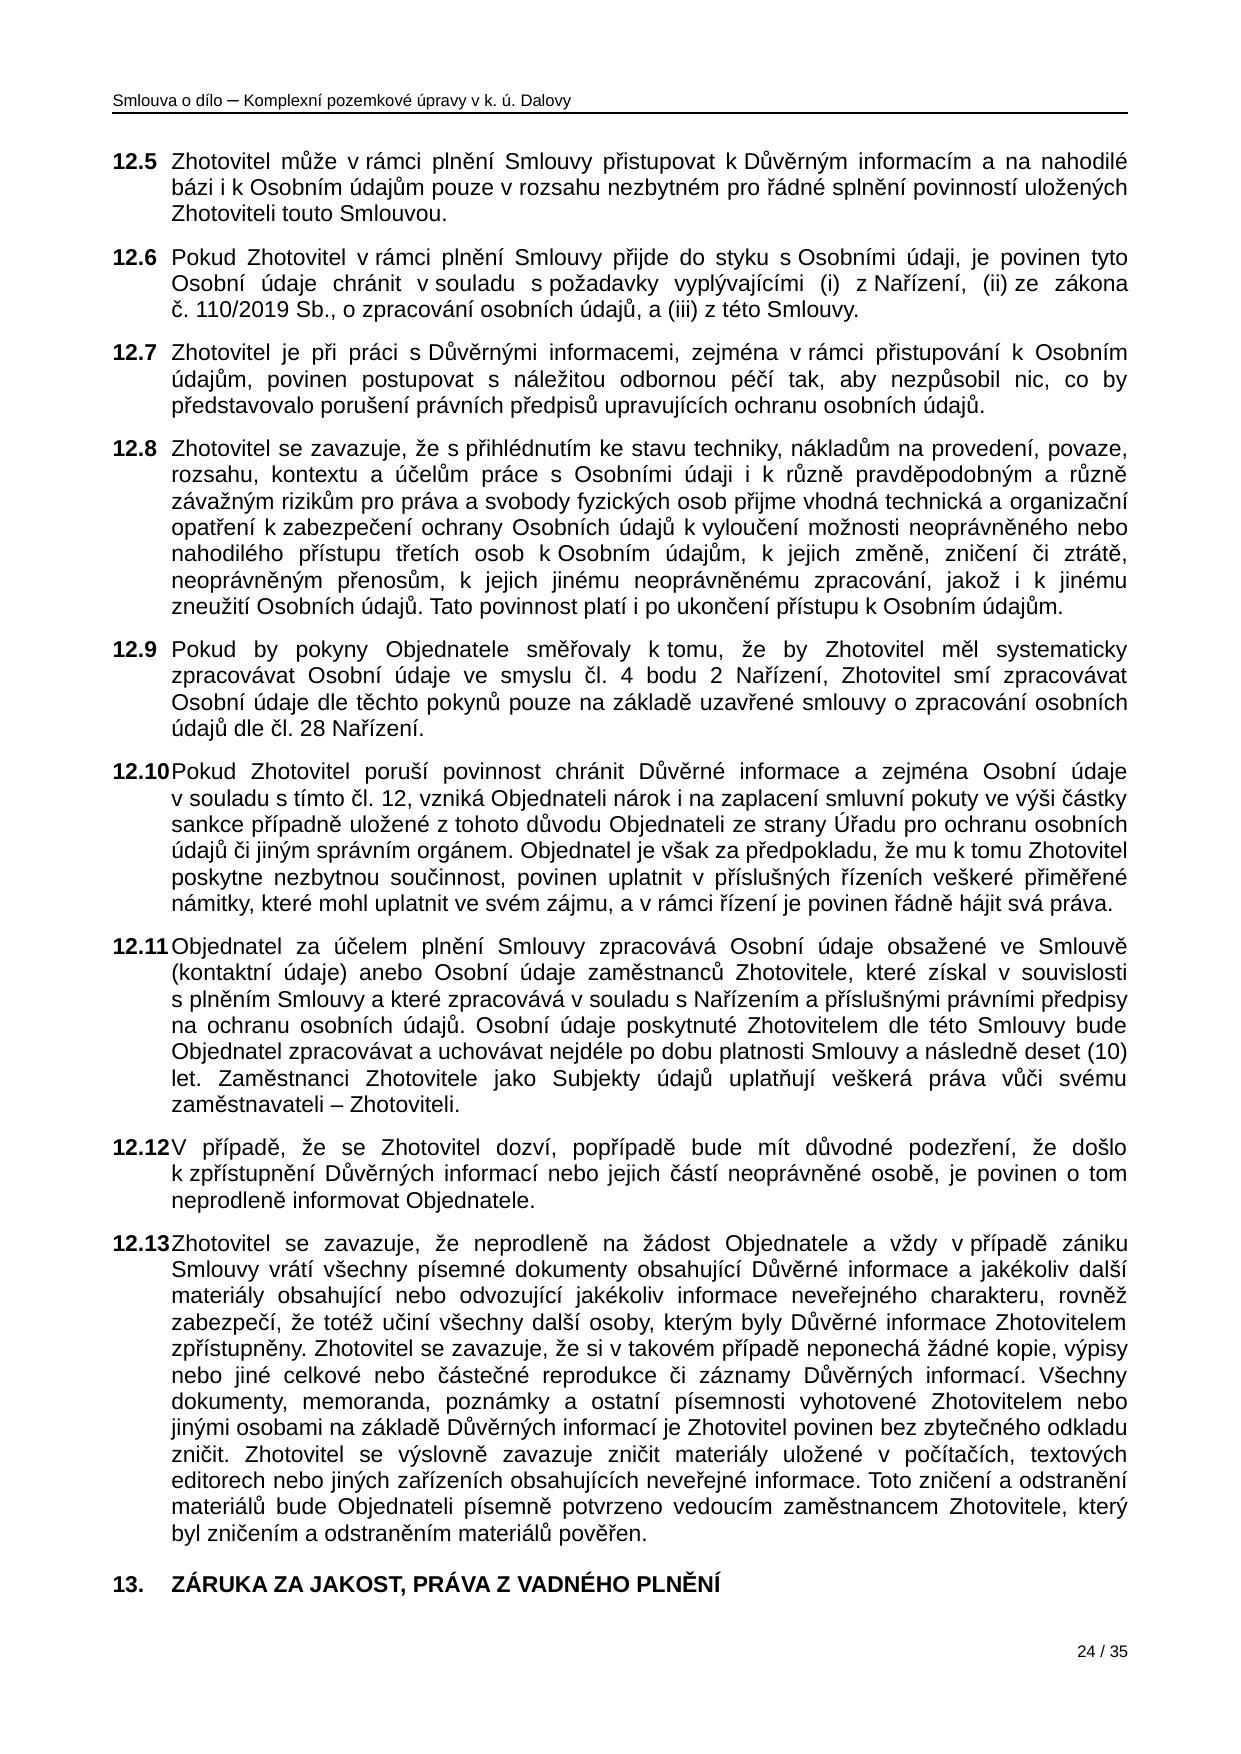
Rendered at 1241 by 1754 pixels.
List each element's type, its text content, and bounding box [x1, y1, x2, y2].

text Zhotovitel se zavazuje, že s přihlédnutím ke stavu techniky, nákladům na provedení, povaze, rozsahu, kontextu a účelům práce s Osobními údaji i k různě pravděpodobným a různě závažným rizikům pro práva a svobody fyzických osob přijme vhodná technická a organizační opatření k zabezpečení ochrany Osobních údajů k vyloučení možnosti neoprávněného nebo nahodilého přístupu třetích osob k Osobním údajům, k jejich změně, zničení či ztrátě, neoprávněným přenosům, k jejich jinému neoprávněnému zpracování, jakož i k jinému zneužití Osobních údajů. Tato povinnost platí i po ukončení přístupu k Osobním údajům. [112, 435, 1128, 619]
text Objednatel za účelem plnění Smlouvy zpracovává Osobní údaje obsažené ve Smlouvě (kontaktní údaje) anebo Osobní údaje zaměstnanců Zhotovitele, které získal v souvislosti s plněním Smlouvy a které zpracovává v souladu s Nařízením a příslušnými právními předpisy na ochranu osobních údajů. Osobní údaje poskytnuté Zhotovitelem dle této Smlouvy bude Objednatel zpracovávat a uchovávat nejdéle po dobu platnosti Smlouvy a následně deset (10) let. Zaměstnanci Zhotovitele jako Subjekty údajů uplatňují veškerá práva vůči svému zaměstnavateli – Zhotoviteli. [112, 933, 1128, 1117]
text Zhotovitel může v rámci plnění Smlouvy přistupovat k Důvěrným informacím a na nahodilé bázi i k Osobním údajům pouze v rozsahu nezbytném pro řádné splnění povinností uložených Zhotoviteli touto Smlouvou. [112, 148, 1128, 227]
text V případě, že se Zhotovitel dozví, popřípadě bude mít důvodné podezření, že došlo k zpřístupnění Důvěrných informací nebo jejich částí neoprávněné osobě, je povinen o tom neprodleně informovat Objednatele. [112, 1134, 1128, 1213]
text Zhotovitel se zavazuje, že neprodleně na žádost Objednatele a vždy v případě zániku Smlouvy vrátí všechny písemné dokumenty obsahující Důvěrné informace a jakékoliv další materiály obsahující nebo odvozující jakékoliv informace neveřejného charakteru, rovněž zabezpečí, že totéž učiní všechny další osoby, kterým byly Důvěrné informace Zhotovitelem zpřístupněny. Zhotovitel se zavazuje, že si v takovém případě neponechá žádné kopie, výpisy nebo jiné celkové nebo částečné reprodukce či záznamy Důvěrných informací. Všechny dokumenty, memoranda, poznámky a ostatní písemnosti vyhotovené Zhotovitelem nebo jinými osobami na základě Důvěrných informací je Zhotovitel povinen bez zbytečného odkladu zničit. Zhotovitel se výslovně zavazuje zničit materiály uložené v počítačích, textových editorech nebo jiných zařízeních obsahujících neveřejné informace. Toto zničení a odstranění materiálů bude Objednateli písemně potvrzeno vedoucím zaměstnancem Zhotovitele, který byl zničením a odstraněním materiálů pověřen. [112, 1230, 1128, 1546]
text Pokud by pokyny Objednatele směřovaly k tomu, že by Zhotovitel měl systematicky zpracovávat Osobní údaje ve smyslu čl. 4 bodu 2 Nařízení, Zhotovitel smí zpracovávat Osobní údaje dle těchto pokynů pouze na základě uzavřené smlouvy o zpracování osobních údajů dle čl. 28 Nařízení. [112, 636, 1128, 741]
text Pokud Zhotovitel v rámci plnění Smlouvy přijde do styku s Osobními údaji, je povinen tyto Osobní údaje chránit v souladu s požadavky vyplývajícími (i) z Nařízení, (ii) ze zákona č. 110/2019 Sb., o zpracování osobních údajů, a (iii) z této Smlouvy. [112, 243, 1128, 322]
text Zhotovitel je při práci s Důvěrnými informacemi, zejména v rámci přistupování k Osobním údajům, povinen postupovat s náležitou odbornou péčí tak, aby nezpůsobil nic, co by představovalo porušení právních předpisů upravujících ochranu osobních údajů. [112, 339, 1128, 418]
text Záruka za jakost, práva z vadného plnění [112, 1571, 1128, 1597]
text Pokud Zhotovitel poruší povinnost chránit Důvěrné informace a zejména Osobní údaje v souladu s tímto čl. 12, vzniká Objednateli nárok i na zaplacení smluvní pokuty ve výši částky sankce případně uložené z tohoto důvodu Objednateli ze strany Úřadu pro ochranu osobních údajů či jiným správním orgánem. Objednatel je však za předpokladu, že mu k tomu Zhotovitel poskytne nezbytnou součinnost, povinen uplatnit v příslušných řízeních veškeré přiměřené námitky, které mohl uplatnit ve svém zájmu, a v rámci řízení je povinen řádně hájit svá práva. [112, 758, 1128, 916]
